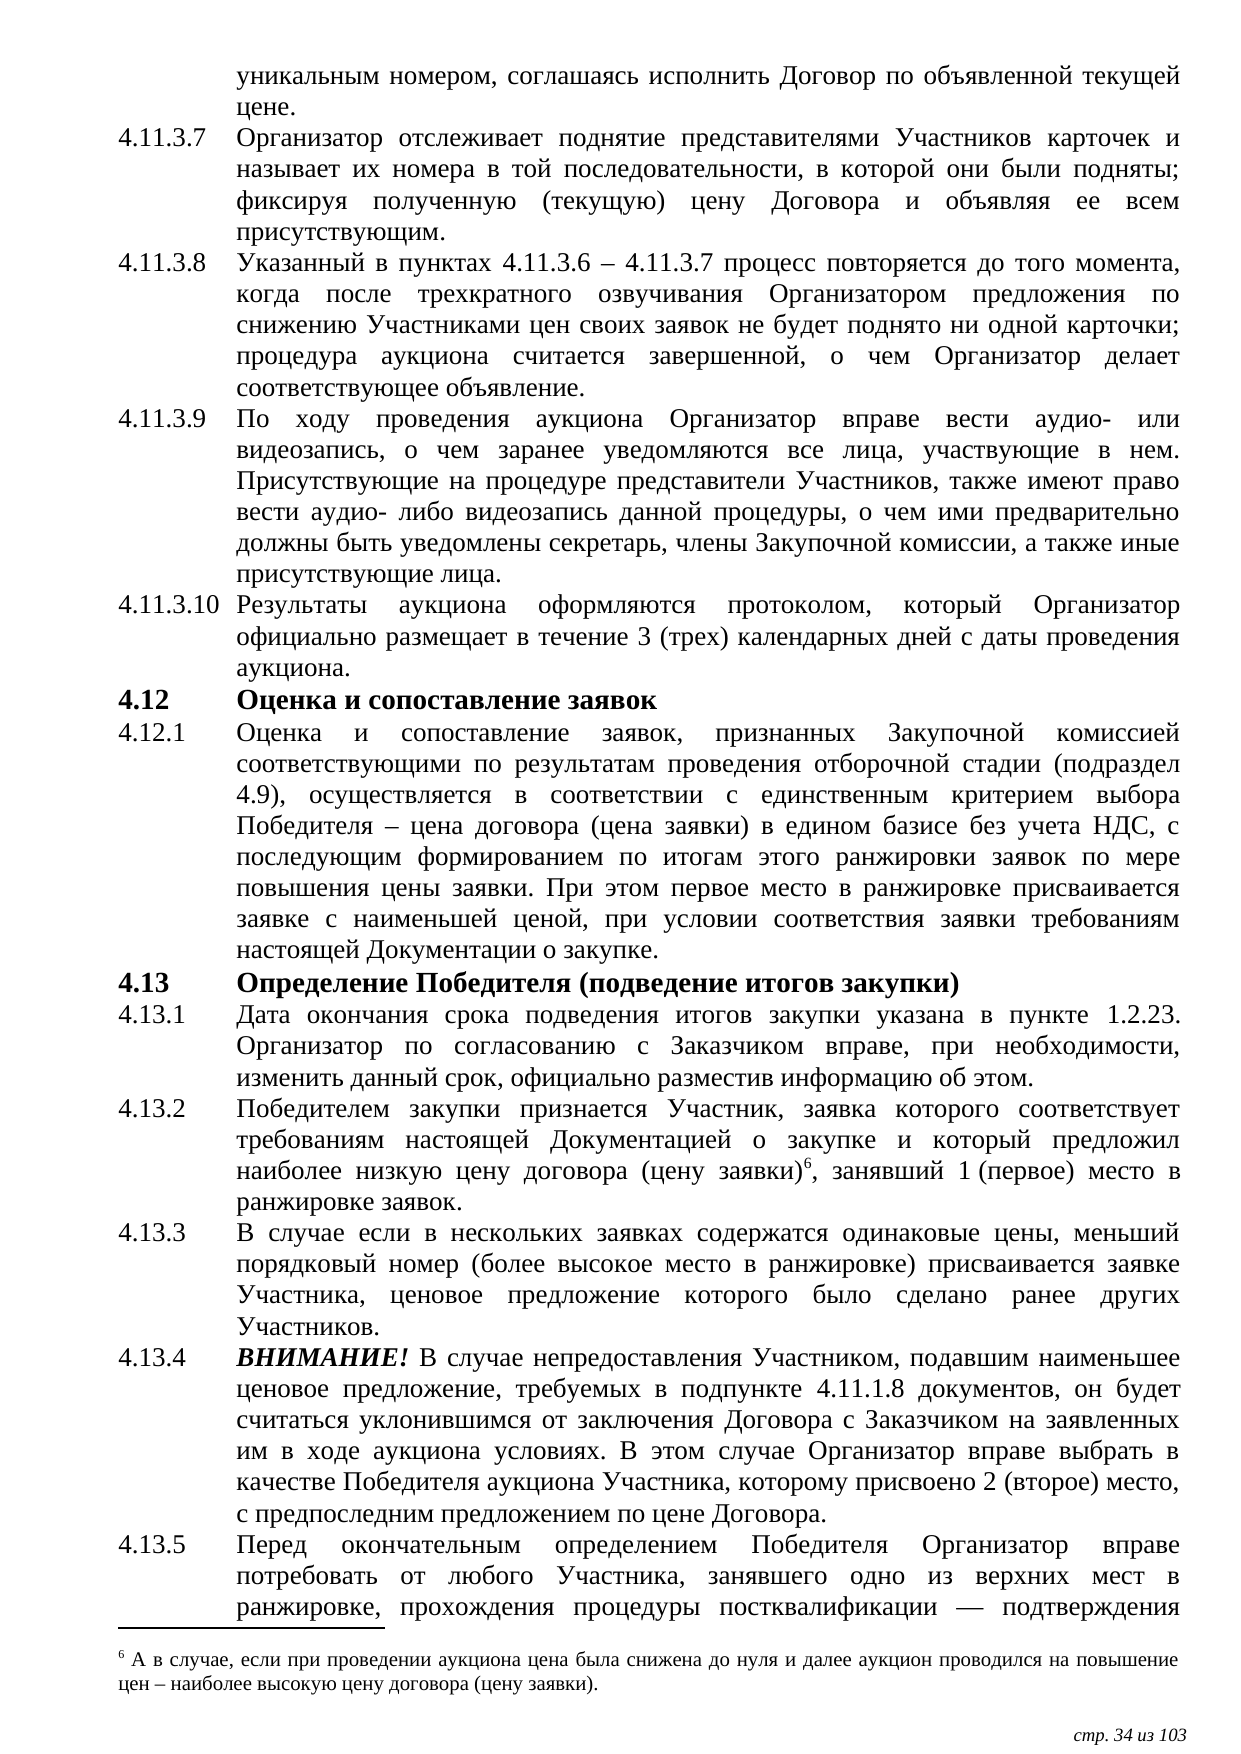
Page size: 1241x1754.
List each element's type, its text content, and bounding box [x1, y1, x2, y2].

text Указанный в пунктах 4.11.3.6 – 4.11.3.7 процесс повторяется до того момента, когда после трехкратного озвучивания Организатором предложения по снижению Участниками цен своих заявок не будет поднято ни одной карточки; процедура аукциона считается завершенной, о чем Организатор делает соответствующее объявление. [118, 246, 1181, 402]
text Победителем закупки признается Участник, заявка которого соответствует требованиям настоящей Документацией о закупке и который предложил наиболее низкую цену договора (цену заявки), занявший 1 (первое) место в ранжировке заявок. [118, 1092, 1181, 1216]
subtitle Определение Победителя (подведение итогов закупки) [118, 965, 1181, 998]
text Организатор отслеживает поднятие представителями Участников карточек и называет их номера в той последовательности, в которой они были подняты; фиксируя полученную (текущую) цену Договора и объявляя ее всем присутствующим. [118, 121, 1181, 246]
subtitle Оценка и сопоставление заявок [118, 682, 1181, 716]
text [118, 1528, 1181, 1621]
text ВНИМАНИЕ! В случае непредоставления Участником, подавшим наименьшее ценовое предложение, требуемых в подпункте 4.11.1.8 документов, он будет считаться уклонившимся от заключения Договора с Заказчиком на заявленных им в ходе аукциона условиях. В этом случае Организатор вправе выбрать в качестве Победителя аукциона Участника, которому присвоено 2 (второе) место, с предпоследним предложением по цене Договора. [118, 1341, 1181, 1528]
text Результаты аукциона оформляются протоколом, который Организатор официально размещает в течение 3 (трех) календарных дней с даты проведения аукциона. [118, 589, 1181, 682]
text По ходу проведения аукциона Организатор вправе вести аудио- или видеозапись, о чем заранее уведомляются все лица, участвующие в нем. Присутствующие на процедуре представители Участников, также имеют право вести аудио- либо видеозапись данной процедуры, о чем ими предварительно должны быть уведомлены секретарь, члены Закупочной комиссии, а также иные присутствующие лица. [118, 402, 1181, 589]
text Дата окончания срока подведения итогов закупки указана в пункте 1.2.23. Организатор по согласованию с Заказчиком вправе, при необходимости, изменить данный срок, официально разместив информацию об этом. [118, 998, 1181, 1092]
text В случае если в нескольких заявках содержатся одинаковые цены, меньший порядковый номер (более высокое место в ранжировке) присваивается заявке Участника, ценовое предложение которого было сделано ранее других Участников. [118, 1216, 1181, 1341]
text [118, 59, 1181, 121]
text Оценка и сопоставление заявок, признанных Закупочной комиссией соответствующими по результатам проведения отборочной стадии (подраздел 4.9), осуществляется в соответствии с единственным критерием выбора Победителя – цена договора (цена заявки) в едином базисе без учета НДС, с последующим формированием по итогам этого ранжировки заявок по мере повышения цены заявки. При этом первое место в ранжировке присваивается заявке с наименьшей ценой, при условии соответствия заявки требованиям настоящей Документации о закупке. [118, 716, 1181, 965]
